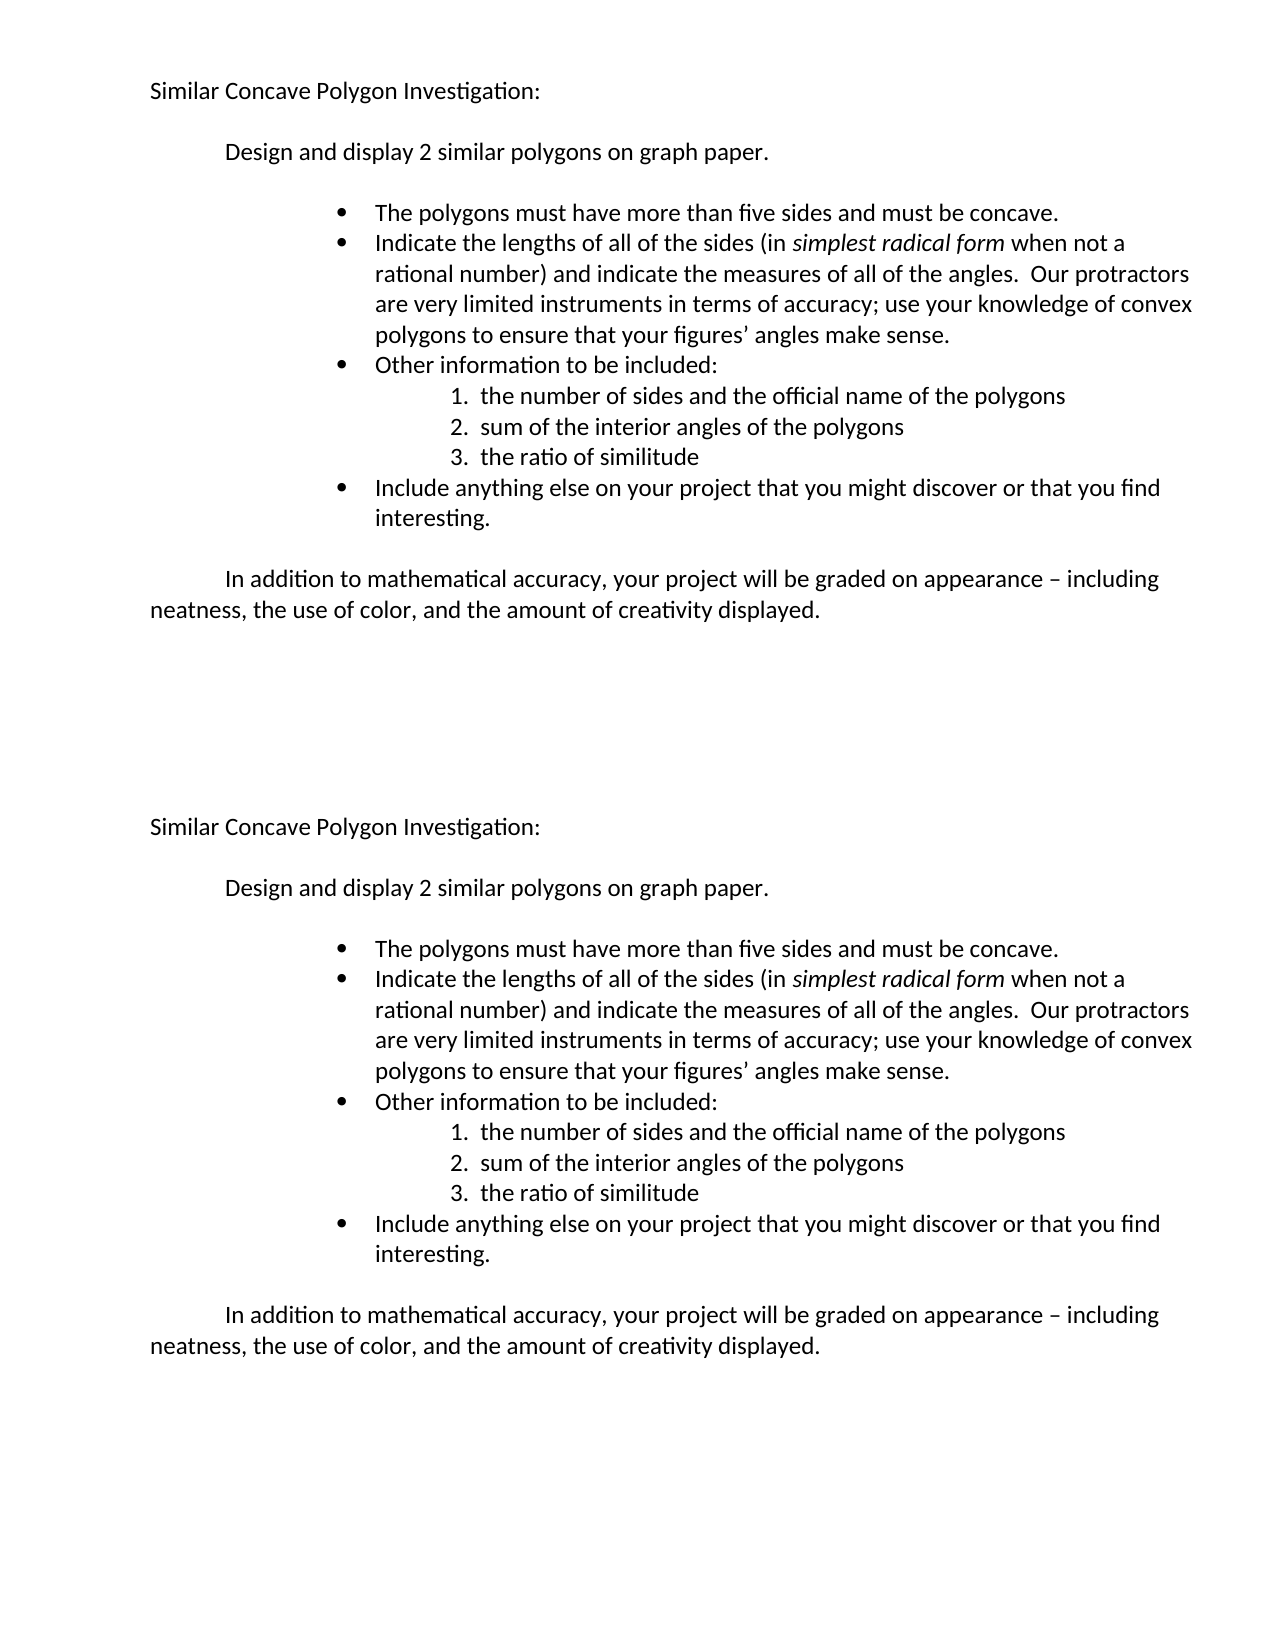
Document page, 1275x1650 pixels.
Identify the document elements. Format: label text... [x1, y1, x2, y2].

list Other information to be included: [337, 350, 1200, 380]
text 1. the number of sides and the official name of the polygons [150, 380, 1200, 411]
text 1. the number of sides and the official name of the polygons [150, 1116, 1200, 1147]
text 3. the ratio of similitude [150, 441, 1200, 472]
text Similar Concave Polygon Investigation: [150, 75, 1200, 106]
text Design and display 2 similar polygons on graph paper. [150, 872, 1200, 903]
list The polygons must have more than five sides and must be concave. [337, 933, 1200, 964]
text In addition to mathematical accuracy, your project will be graded on appearance – including neatness, the use of color, and the amount of creativity displayed. [150, 563, 1200, 624]
text In addition to mathematical accuracy, your project will be graded on appearance – including neatness, the use of color, and the amount of creativity displayed. [150, 1299, 1200, 1360]
text 3. the ratio of similitude [150, 1177, 1200, 1208]
list Other information to be included: [337, 1086, 1200, 1116]
text Similar Concave Polygon Investigation: [150, 811, 1200, 842]
list Indicate the lengths of all of the sides (in simplest radical form when not a rational number) and indicate the measures of all of the angles. Our protractors are very limited instruments in terms of accuracy; use your knowledge of convex polygons to ensure that your figures’ angles make sense. [337, 964, 1200, 1086]
list Include anything else on your project that you might discover or that you find interesting. [337, 1208, 1200, 1269]
list The polygons must have more than five sides and must be concave. [337, 197, 1200, 228]
text 2. sum of the interior angles of the polygons [150, 411, 1200, 441]
list Indicate the lengths of all of the sides (in simplest radical form when not a rational number) and indicate the measures of all of the angles. Our protractors are very limited instruments in terms of accuracy; use your knowledge of convex polygons to ensure that your figures’ angles make sense. [337, 228, 1200, 350]
text 2. sum of the interior angles of the polygons [150, 1147, 1200, 1177]
list Include anything else on your project that you might discover or that you find interesting. [337, 472, 1200, 533]
text Design and display 2 similar polygons on graph paper. [150, 136, 1200, 167]
